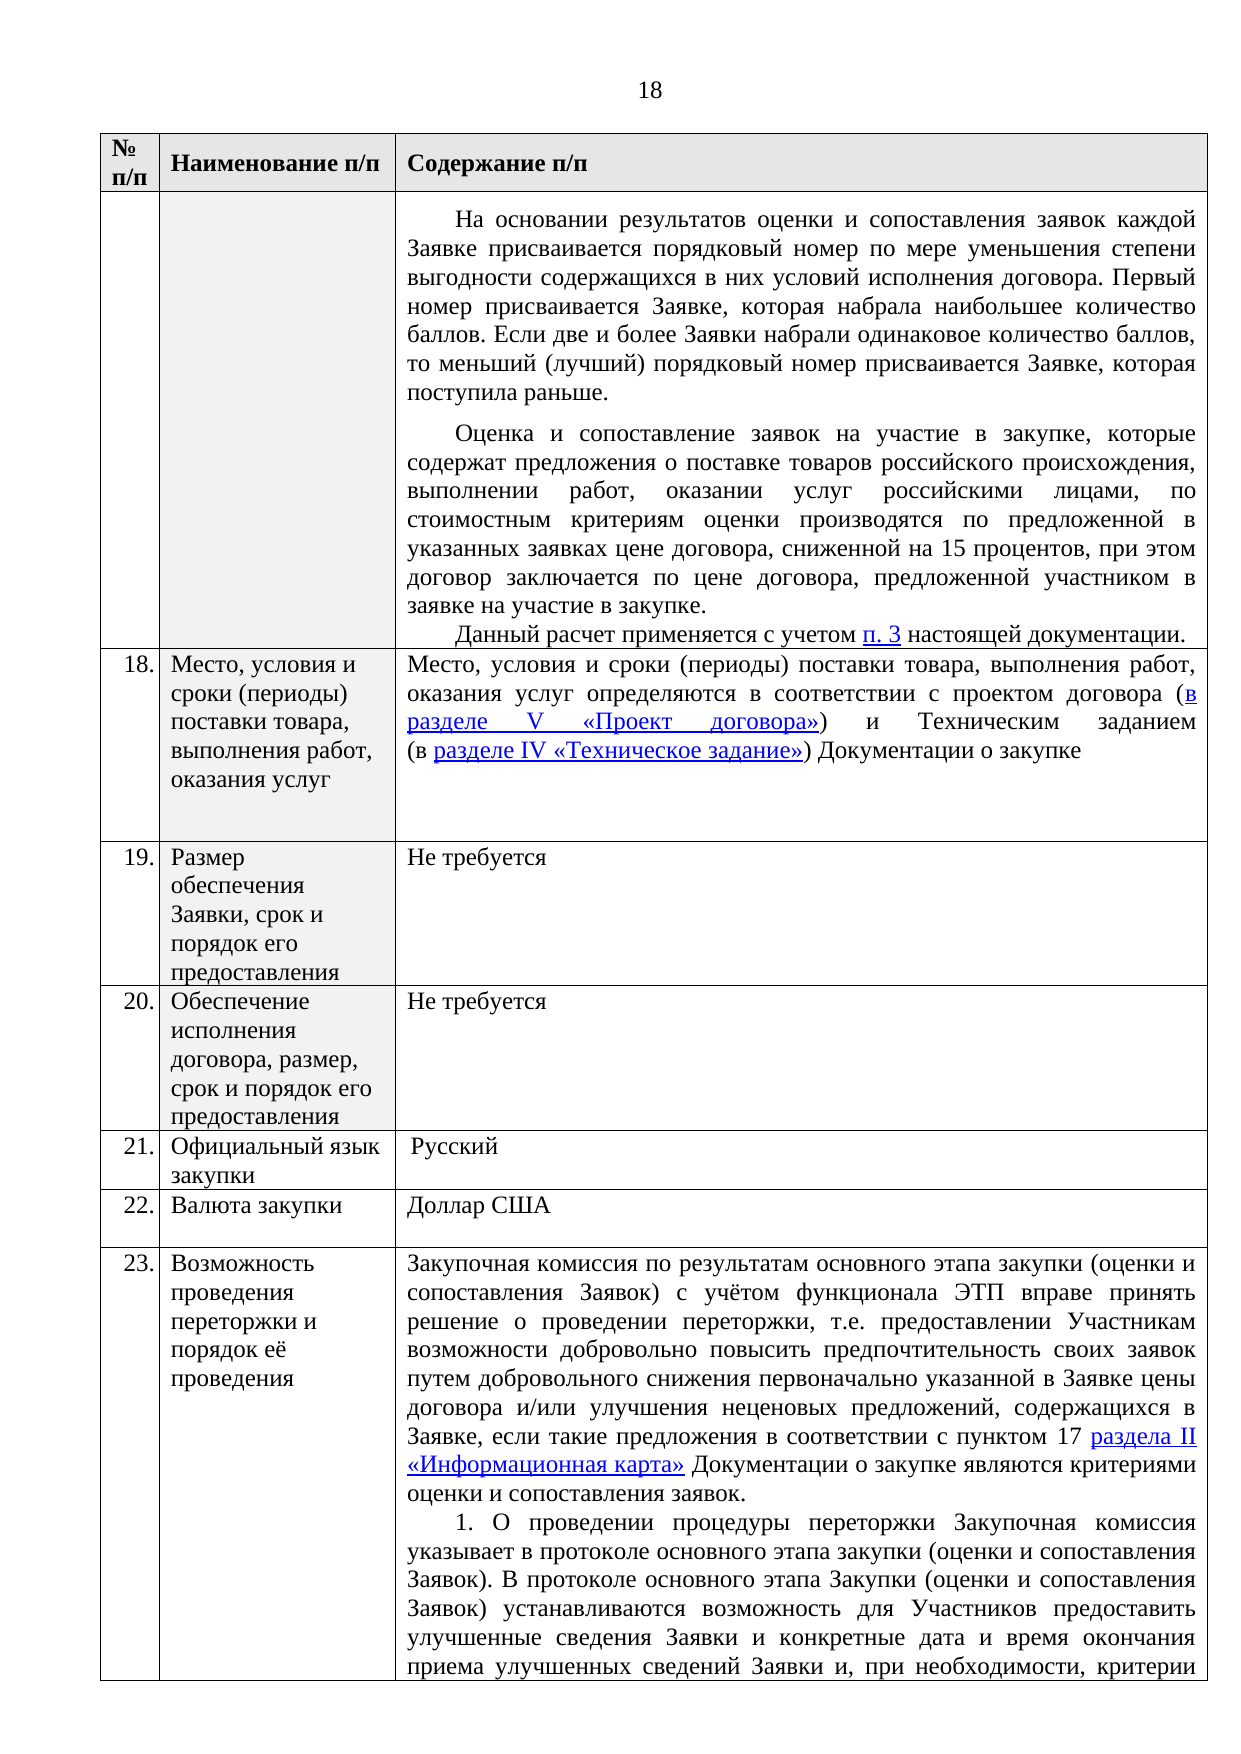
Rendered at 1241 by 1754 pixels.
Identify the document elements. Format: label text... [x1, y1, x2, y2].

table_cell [396, 192, 1207, 648]
table_cell [101, 986, 159, 1130]
table_cell Не требуется [396, 986, 1207, 1130]
table_header Содержание п/п [396, 134, 1207, 191]
table_cell [101, 1190, 159, 1247]
table_cell Русский [396, 1131, 1207, 1189]
table_cell [101, 1131, 159, 1189]
table_cell Официальный язык закупки [160, 1131, 395, 1189]
table_cell Не требуется [396, 842, 1207, 985]
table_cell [160, 1248, 395, 1679]
table_cell [101, 192, 159, 648]
table_cell Место, условия и сроки (периоды) поставки товара, выполнения работ, оказания услуг определяются в соответствии с проектом договора (в разделе V «Проект договора») и Техническим заданием (в разделе IV «Техническое задание») Документации о закупке [396, 649, 1207, 841]
table_header Наименование п/п [160, 134, 395, 191]
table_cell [160, 192, 395, 648]
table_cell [396, 1248, 1207, 1679]
table_cell Валюта закупки [160, 1190, 395, 1247]
table_cell [101, 842, 159, 985]
table_cell [101, 649, 159, 841]
table_cell Обеспечение исполнения договора, размер, срок и порядок его предоставления [160, 986, 395, 1130]
table_cell [101, 1248, 159, 1679]
table_cell Место, условия и сроки (периоды) поставки товара, выполнения работ, оказания услуг [160, 649, 395, 841]
table_cell Размер обеспечения Заявки, срок и порядок его предоставления [160, 842, 395, 985]
table_cell Доллар США [396, 1190, 1207, 1247]
table_header № п/п [101, 134, 159, 191]
